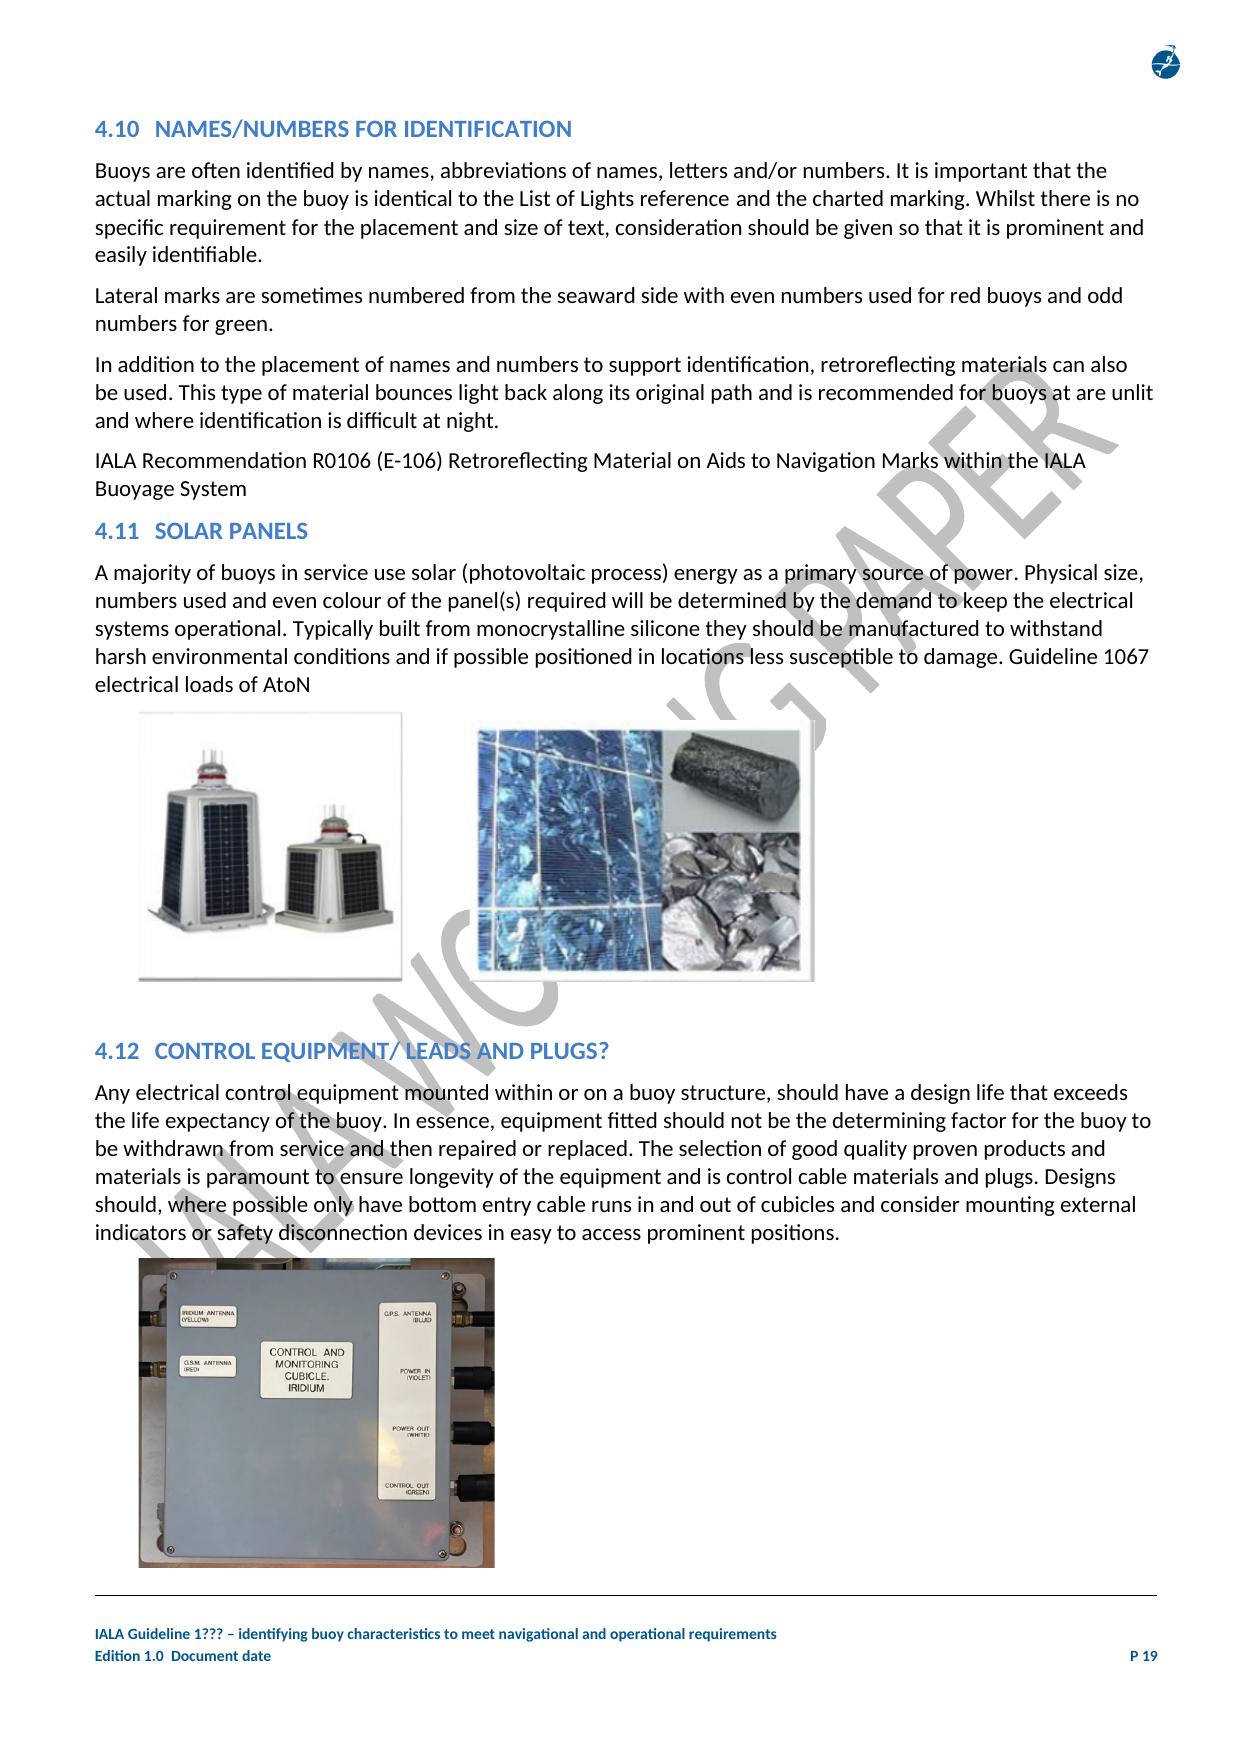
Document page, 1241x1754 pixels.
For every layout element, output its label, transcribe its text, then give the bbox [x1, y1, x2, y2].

picture [138, 710, 403, 982]
text Any electrical control equipment mounted within or on a buoy structure, should have a design life that exceeds the life expectancy of the buoy. In essence, equipment fitted should not be the determining factor for the buoy to be withdrawn from service and then repaired or replaced. The selection of good quality proven products and materials is paramount to ensure longevity of the equipment and is control cable materials and plugs. Designs should, where possible only have bottom entry cable runs in and out of cubicles and consider mounting external indicators or safety disconnection devices in easy to access prominent positions. [94, 1078, 1157, 1246]
text In addition to the placement of names and numbers to support identification, retroreflecting materials can also be used. This type of material bounces light back along its original path and is recommended for buoys at are unlit and where identification is difficult at night. [94, 350, 1157, 434]
text Buoys are often identified by names, abbreviations of names, letters and/or numbers. It is important that the actual marking on the buoy is identical to the List of Lights reference and the charted marking. Whilst there is no specific requirement for the placement and size of text, consideration should be given so that it is prominent and easily identifiable. [94, 157, 1157, 269]
subtitle Solar panels [94, 515, 1157, 545]
subtitle Control equipment/ leads and plugs? [94, 1035, 1157, 1066]
text A majority of buoys in service use solar (photovoltaic process) energy as a primary source of power. Physical size, numbers used and even colour of the panel(s) required will be determined by the demand to keep the electrical systems operational. Typically built from monocrystalline silicone they should be manufactured to withstand harsh environmental conditions and if possible positioned in locations less susceptible to damage. Guideline 1067 electrical loads of AtoN [94, 558, 1157, 698]
subtitle Names/numbers for identification [94, 113, 1157, 144]
text Lateral marks are sometimes numbered from the seaward side with even numbers used for red buoys and odd numbers for green. [94, 281, 1157, 337]
text IALA Recommendation R0106 (E-106) Retroreflecting Material on Aids to Navigation Marks within the IALA Buoyage System [94, 446, 1157, 502]
picture [1120, 0, 1239, 114]
picture [138, 1258, 495, 1568]
picture [469, 720, 816, 982]
